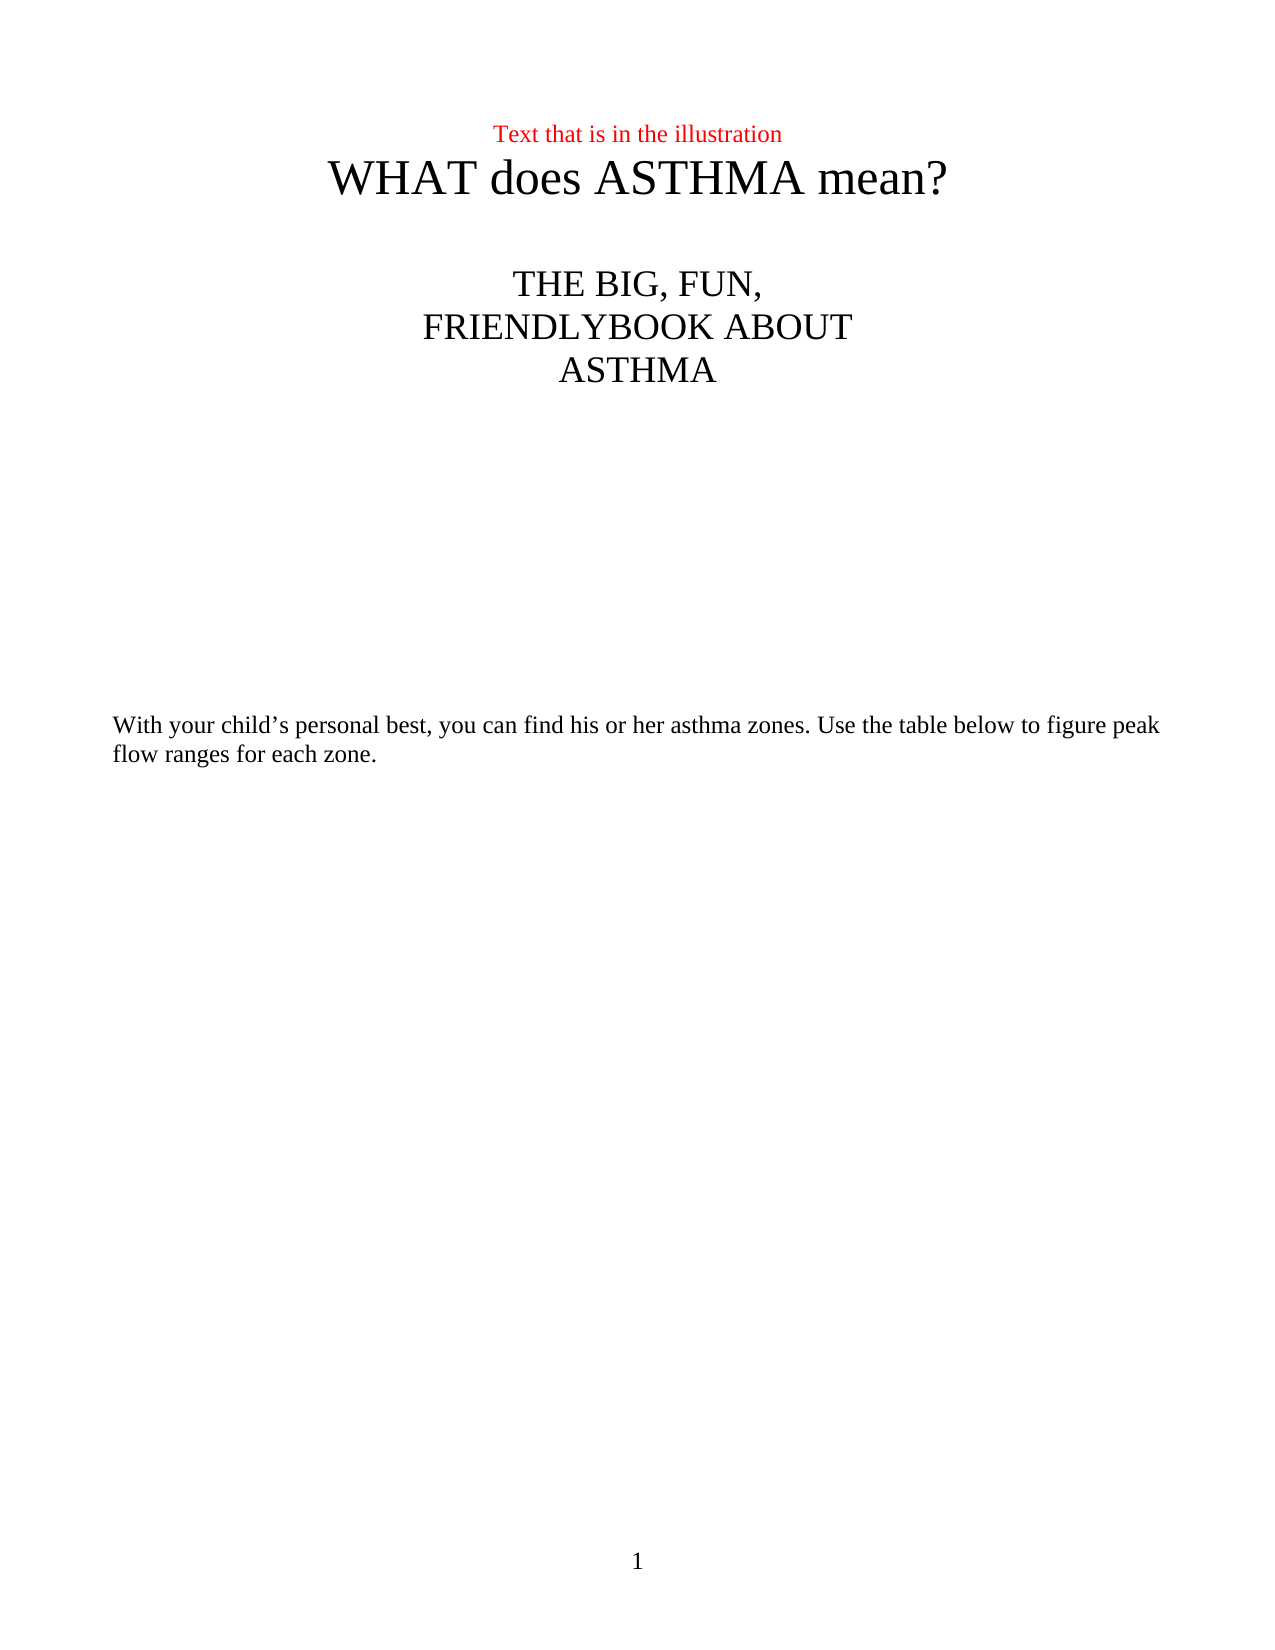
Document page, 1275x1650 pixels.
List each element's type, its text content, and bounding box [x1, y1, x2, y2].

text ASTHMA [112, 348, 1162, 426]
text THE BIG, FUN, FRIENDLYBOOK ABOUT [112, 262, 1162, 348]
text Text that is in the illustration WHAT does ASTHMA mean? [112, 112, 1162, 241]
text With your child’s personal best, you can find his or her asthma zones. Use the table below to figure peak flow ranges for each zone. [112, 710, 1162, 796]
